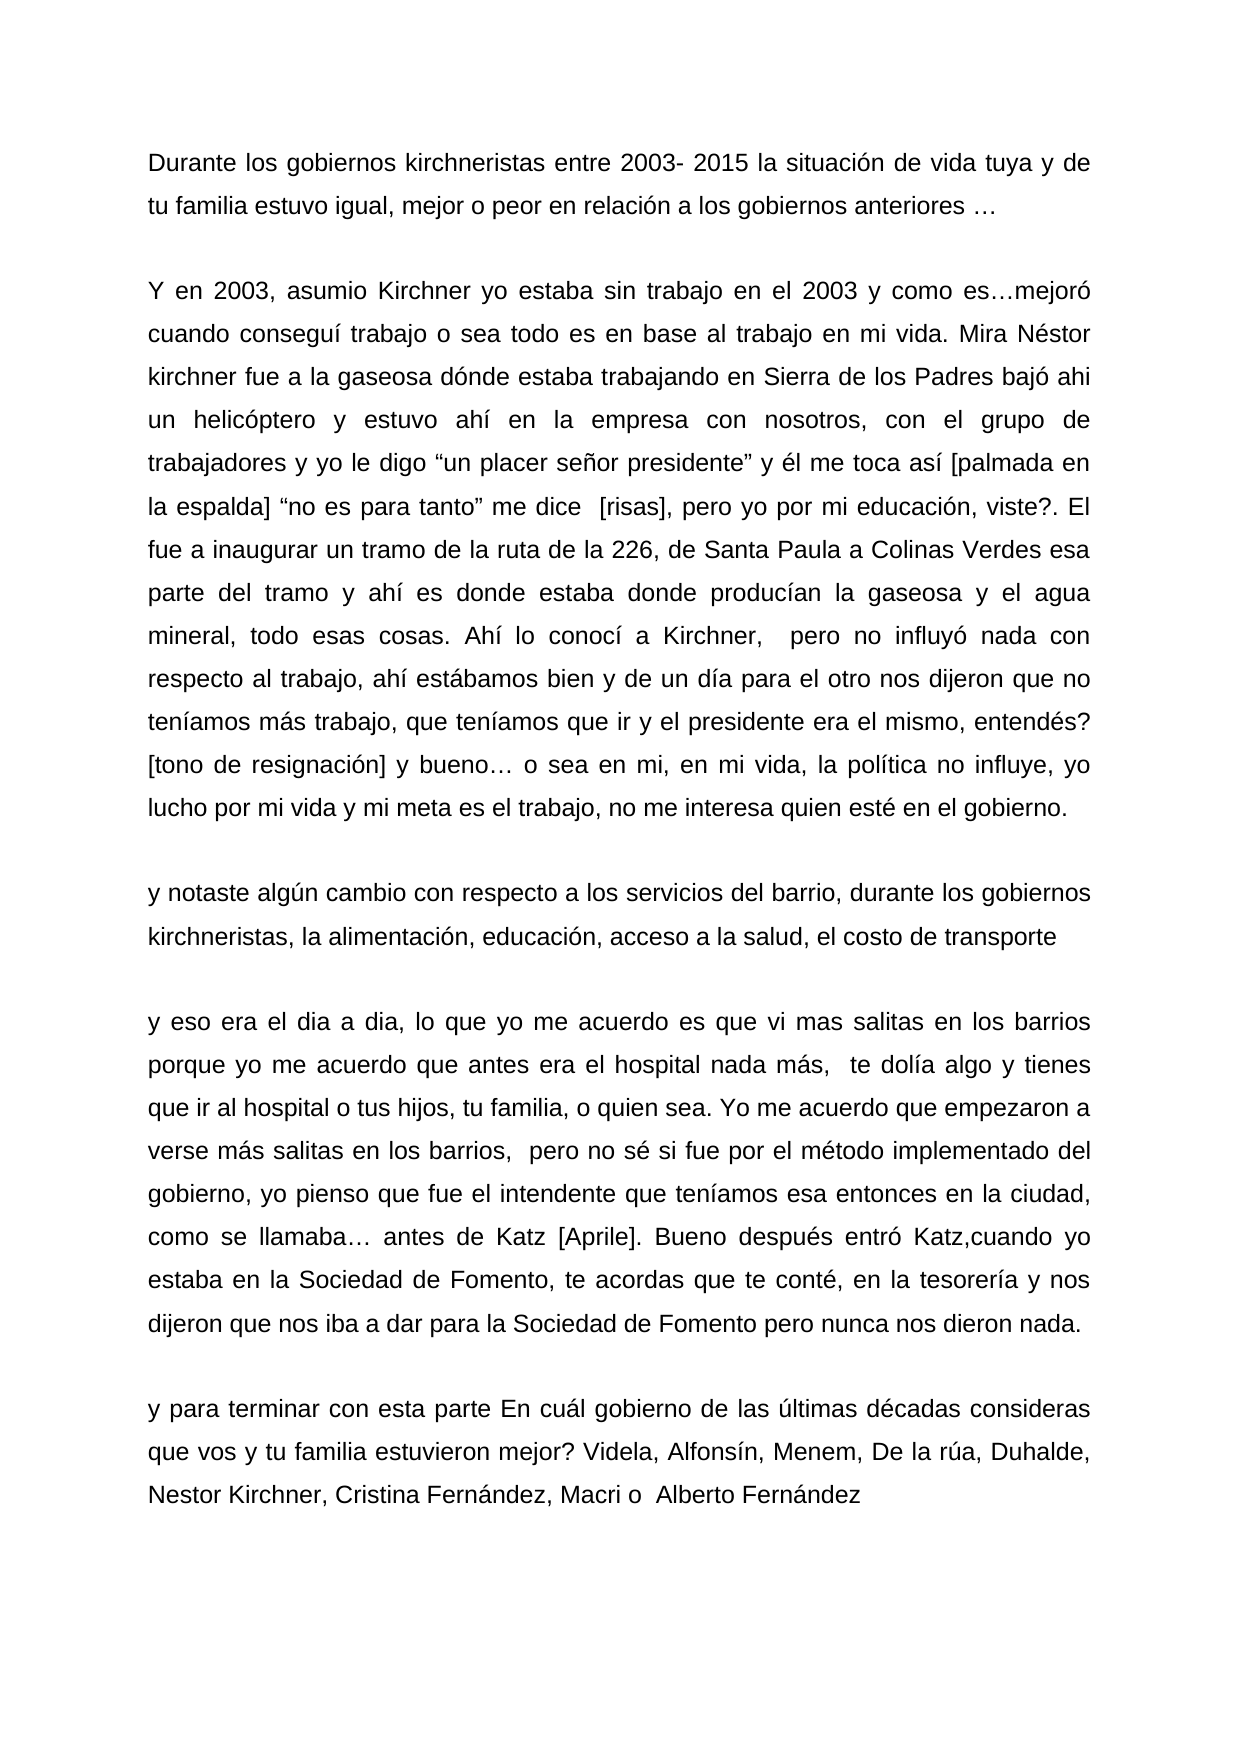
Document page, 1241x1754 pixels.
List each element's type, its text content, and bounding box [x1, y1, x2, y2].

text y notaste algún cambio con respecto a los servicios del barrio, durante los gobiernos kirchneristas, la alimentación, educación, acceso a la salud, el costo de transporte [148, 878, 1093, 950]
text Durante los gobiernos kirchneristas entre 2003- 2015 la situación de vida tuya y de tu familia estuvo igual, mejor o peor en relación a los gobiernos anteriores … [148, 148, 1093, 219]
text y para terminar con esta parte En cuál gobierno de las últimas décadas consideras que vos y tu familia estuvieron mejor? Videla, Alfonsín, Menem, De la rúa, Duhalde, Nestor Kirchner, Cristina Fernández, Macri o Alberto Fernández [148, 1394, 1093, 1509]
text y eso era el dia a dia, lo que yo me acuerdo es que vi mas salitas en los barrios porque yo me acuerdo que antes era el hospital nada más, te dolía algo y tienes que ir al hospital o tus hijos, tu familia, o quien sea. Yo me acuerdo que empezaron a verse más salitas en los barrios, pero no sé si fue por el método implementado del gobierno, yo pienso que fue el intendente que teníamos esa entonces en la ciudad, como se llamaba… antes de Katz [Aprile]. Bueno después entró Katz,cuando yo estaba en la Sociedad de Fomento, te acordas que te conté, en la tesorería y nos dijeron que nos iba a dar para la Sociedad de Fomento pero nunca nos dieron nada. [148, 1007, 1093, 1337]
text Y en 2003, asumio Kirchner yo estaba sin trabajo en el 2003 y como es…mejoró cuando conseguí trabajo o sea todo es en base al trabajo en mi vida. Mira Néstor kirchner fue a la gaseosa dónde estaba trabajando en Sierra de los Padres bajó ahi un helicóptero y estuvo ahí en la empresa con nosotros, con el grupo de trabajadores y yo le digo “un placer señor presidente” y él me toca así [palmada en la espalda] “no es para tanto” me dice [risas], pero yo por mi educación, viste?. El fue a inaugurar un tramo de la ruta de la 226, de Santa Paula a Colinas Verdes esa parte del tramo y ahí es donde estaba donde producían la gaseosa y el agua mineral, todo esas cosas. Ahí lo conocí a Kirchner, pero no influyó nada con respecto al trabajo, ahí estábamos bien y de un día para el otro nos dijeron que no teníamos más trabajo, que teníamos que ir y el presidente era el mismo, entendés? [tono de resignación] y bueno… o sea en mi, en mi vida, la política no influye, yo lucho por mi vida y mi meta es el trabajo, no me interesa quien esté en el gobierno. [148, 276, 1093, 822]
